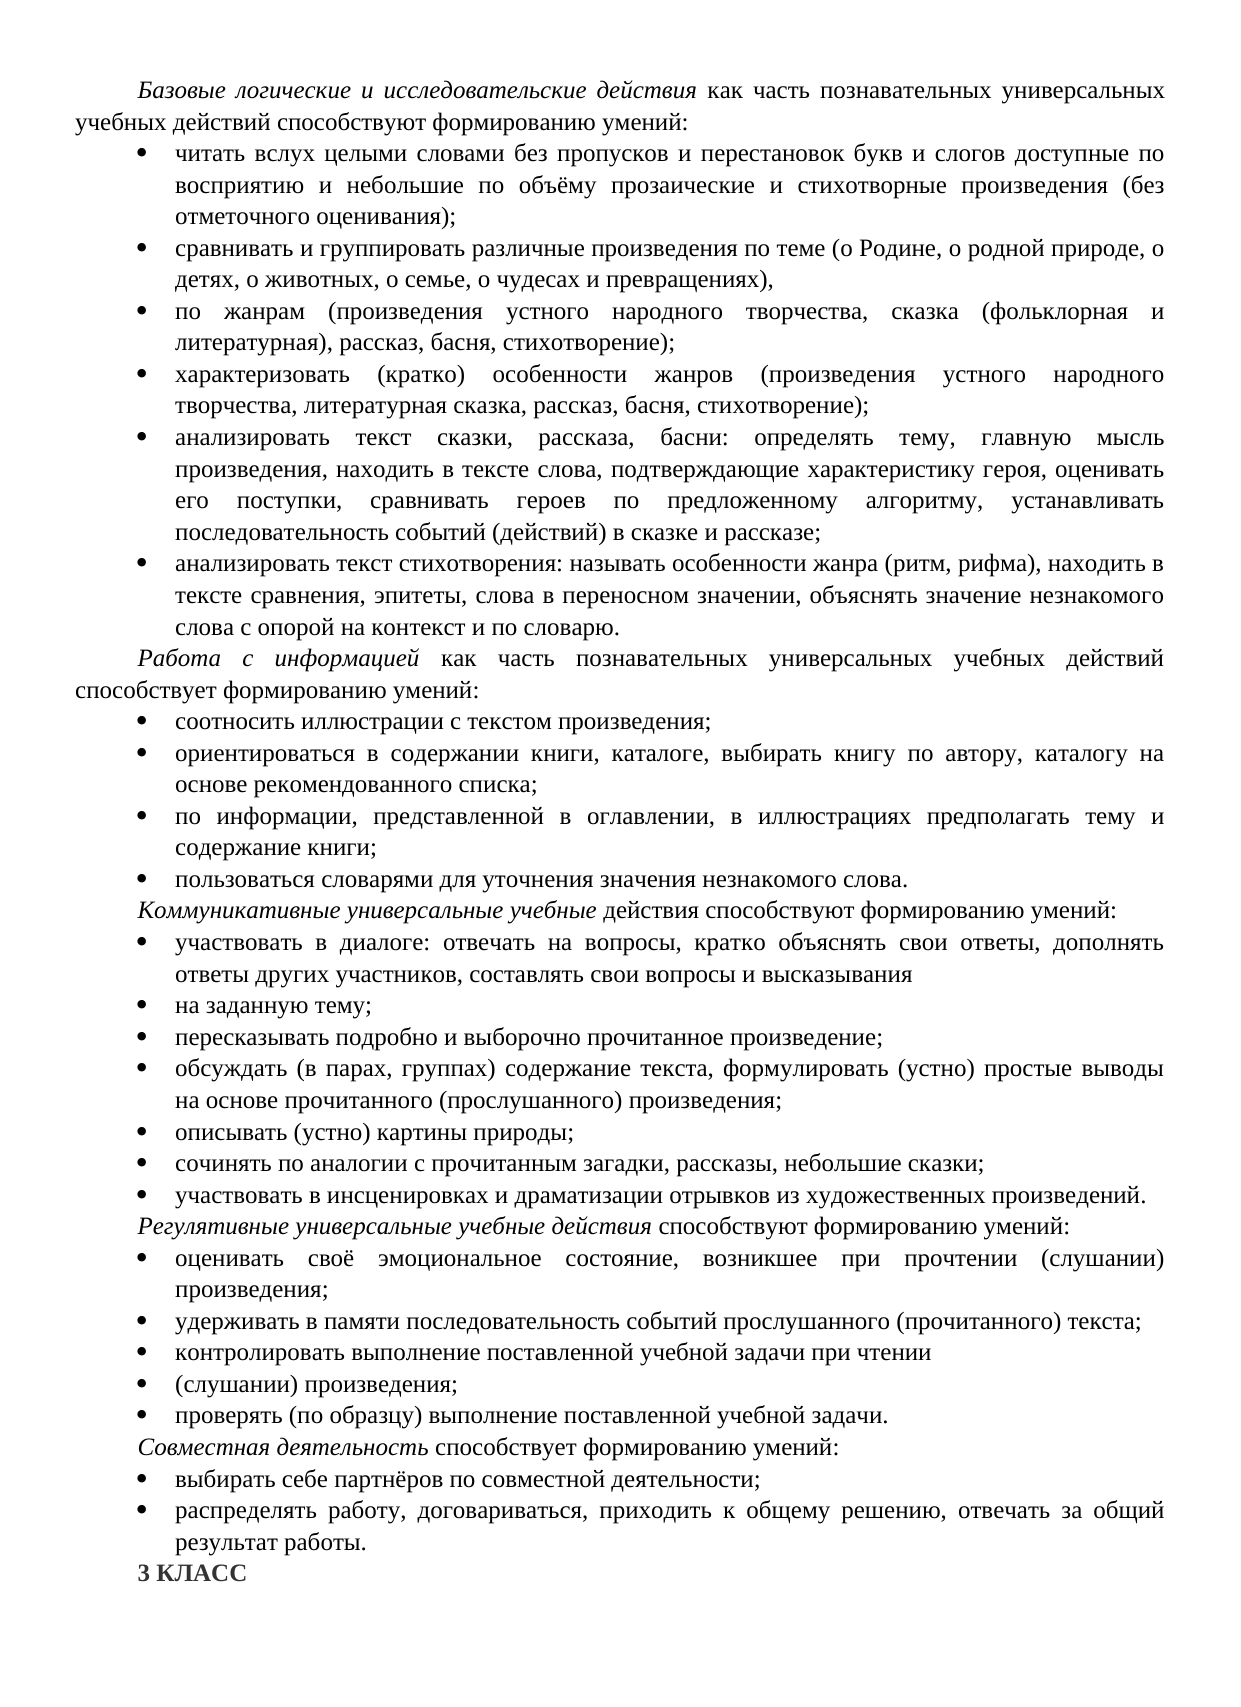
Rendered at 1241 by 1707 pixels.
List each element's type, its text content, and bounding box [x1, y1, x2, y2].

text 3 КЛАСС [75, 1558, 1165, 1587]
list пользоваться словарями для уточнения значения незнакомого слова. [137, 864, 1165, 893]
list характеризовать (кратко) особенности жанров (произведения устного народного творчества, литературная сказка, рассказ, басня, стихотворение); [137, 359, 1165, 419]
text Регулятивные универсальные учебные действия способствуют формированию умений: [75, 1211, 1165, 1240]
list выбирать себе партнёров по совместной деятельности; [137, 1464, 1165, 1492]
list анализировать текст сказки, рассказа, басни: определять тему, главную мысль произведения, находить в тексте слова, подтверждающие характеристику героя, оценивать его поступки, сравнивать героев по предложенному алгоритму, устанавливать последовательность событий (действий) в сказке и рассказе; [137, 422, 1165, 546]
list оценивать своё эмоциональное состояние, возникшее при прочтении (слушании) произведения; [137, 1243, 1165, 1303]
list читать вслух целыми словами без пропусков и перестановок букв и слогов доступные по восприятию и небольшие по объёму прозаические и стихотворные произведения (без отметочного оценивания); [137, 138, 1165, 230]
list по жанрам (произведения устного народного творчества, сказка (фольклорная и литературная), рассказ, басня, стихотворение); [137, 296, 1165, 356]
list сочинять по аналогии с прочитанным загадки, рассказы, небольшие сказки; [137, 1148, 1165, 1177]
text Коммуникативные универсальные учебные действия способствуют формированию умений: [75, 896, 1165, 924]
list пересказывать подробно и выборочно прочитанное произведение; [137, 1022, 1165, 1051]
list участвовать в диалоге: отвечать на вопросы, кратко объяснять свои ответы, дополнять ответы других участников, составлять свои вопросы и высказывания [137, 927, 1165, 987]
list проверять (по образцу) выполнение поставленной учебной задачи. [137, 1401, 1165, 1429]
list (слушании) произведения; [137, 1369, 1165, 1398]
list контролировать выполнение поставленной учебной задачи при чтении [137, 1337, 1165, 1366]
list сравнивать и группировать различные произведения по теме (о Родине, о родной природе, о детях, о животных, о семье, о чудесах и превращениях), [137, 233, 1165, 293]
list описывать (устно) картины природы; [137, 1117, 1165, 1145]
list соотносить иллюстрации с текстом произведения; [137, 706, 1165, 735]
list на заданную тему; [137, 990, 1165, 1019]
list распределять работу, договариваться, приходить к общему решению, отвечать за общий результат работы. [137, 1495, 1165, 1556]
list ориентироваться в содержании книги, каталоге, выбирать книгу по автору, каталогу на основе рекомендованного списка; [137, 738, 1165, 798]
list анализировать текст стихотворения: называть особенности жанра (ритм, рифма), находить в тексте сравнения, эпитеты, слова в переносном значении, объяснять значение незнакомого слова с опорой на контекст и по словарю. [137, 548, 1165, 640]
text Совместная деятельность способствует формированию умений: [75, 1432, 1165, 1461]
list участвовать в инсценировках и драматизации отрывков из художественных произведений. [137, 1180, 1165, 1208]
text Работа с информацией как часть познавательных универсальных учебных действий способствует формированию умений: [75, 643, 1165, 703]
list обсуждать (в парах, группах) содержание текста, формулировать (устно) простые выводы на основе прочитанного (прослушанного) произведения; [137, 1053, 1165, 1114]
list по информации, представленной в оглавлении, в иллюстрациях предполагать тему и содержание книги; [137, 801, 1165, 861]
text Базовые логические и исследовательские действия как часть познавательных универсальных учебных действий способствуют формированию умений: [75, 75, 1165, 135]
list удерживать в памяти последовательность событий прослушанного (прочитанного) текста; [137, 1306, 1165, 1335]
